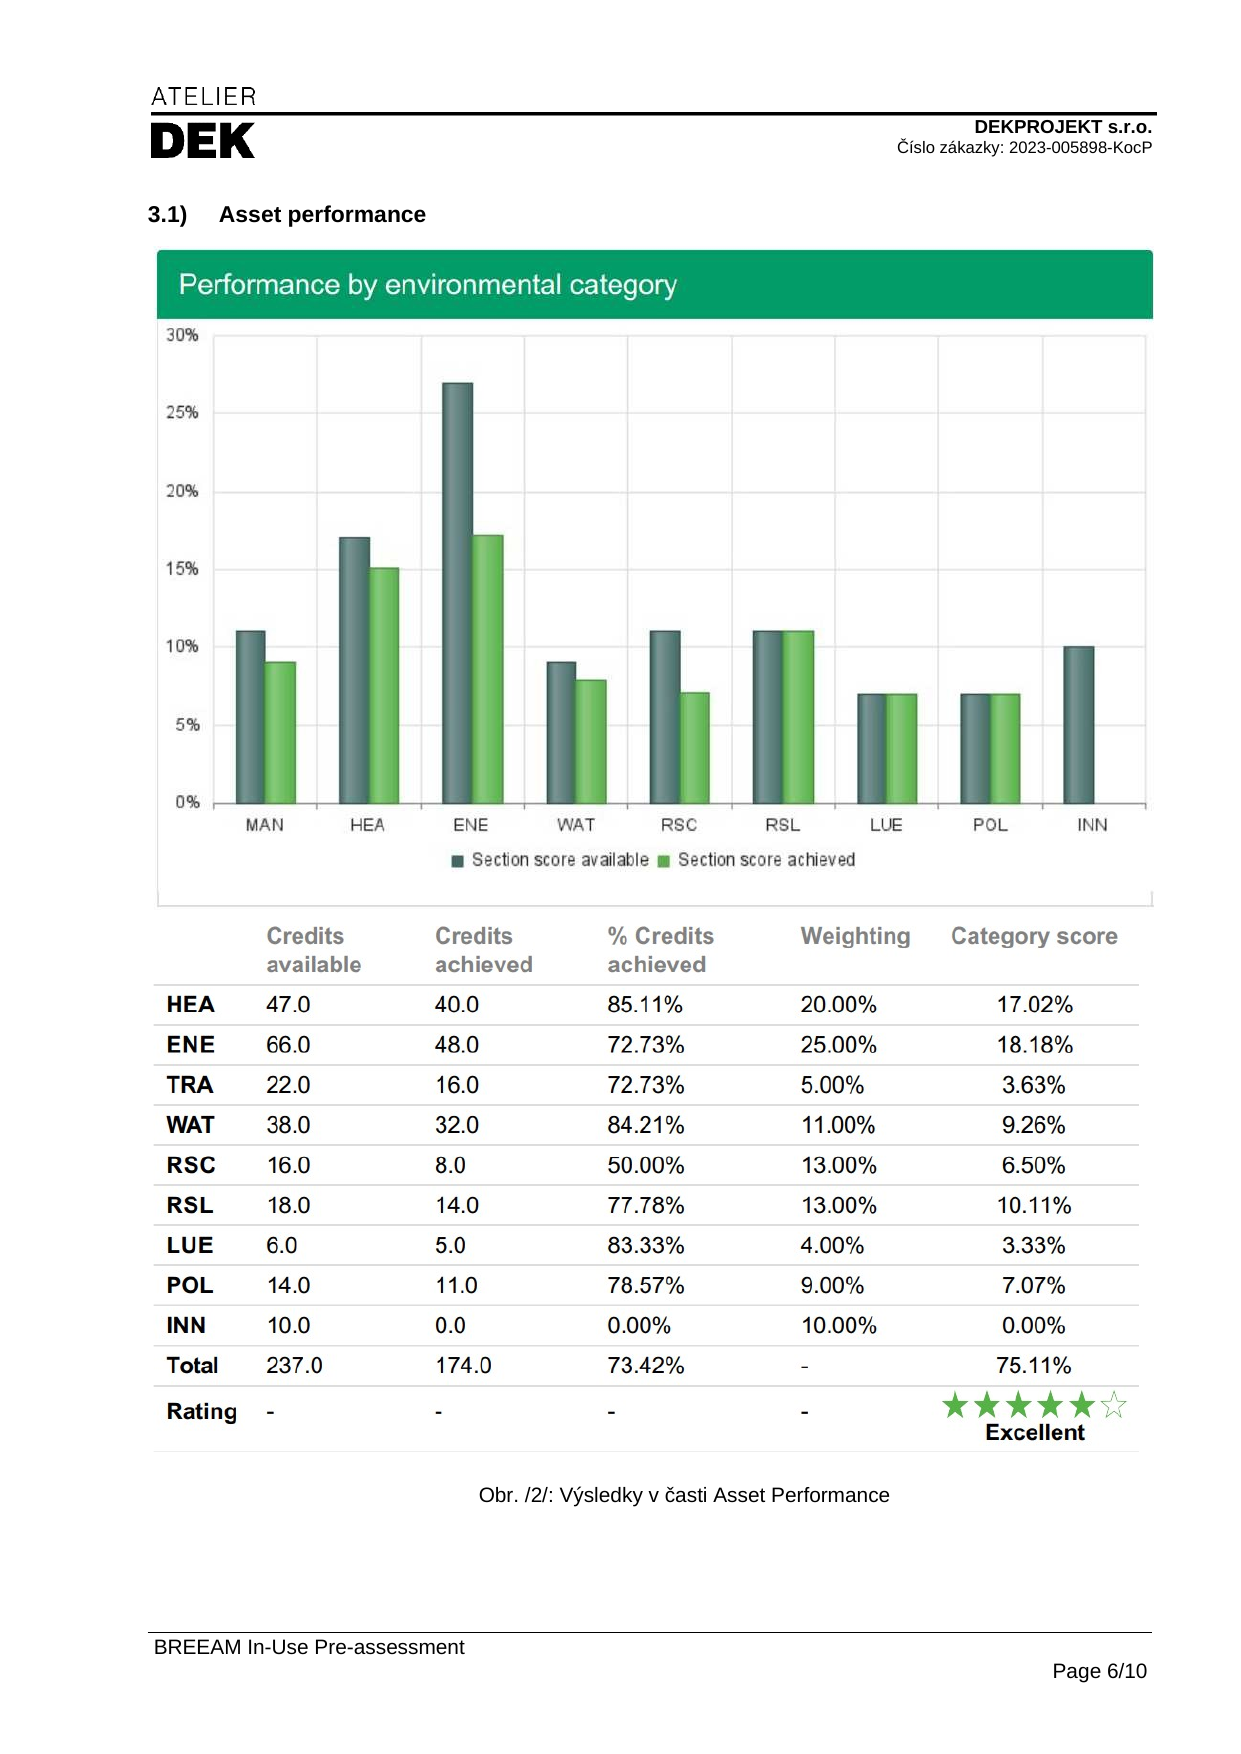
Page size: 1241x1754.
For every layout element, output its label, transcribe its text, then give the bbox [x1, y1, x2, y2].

text Obr. /2/: Výsledky v časti Asset Performance [478, 1483, 1169, 1507]
subtitle Asset performance [148, 201, 1169, 228]
text Page 6/10 [106, 1659, 1147, 1683]
picture [153, 246, 1154, 910]
picture [151, 87, 1157, 158]
text BREEAM In-Use Pre-assessment [153, 1630, 1169, 1659]
picture [153, 926, 1139, 1452]
